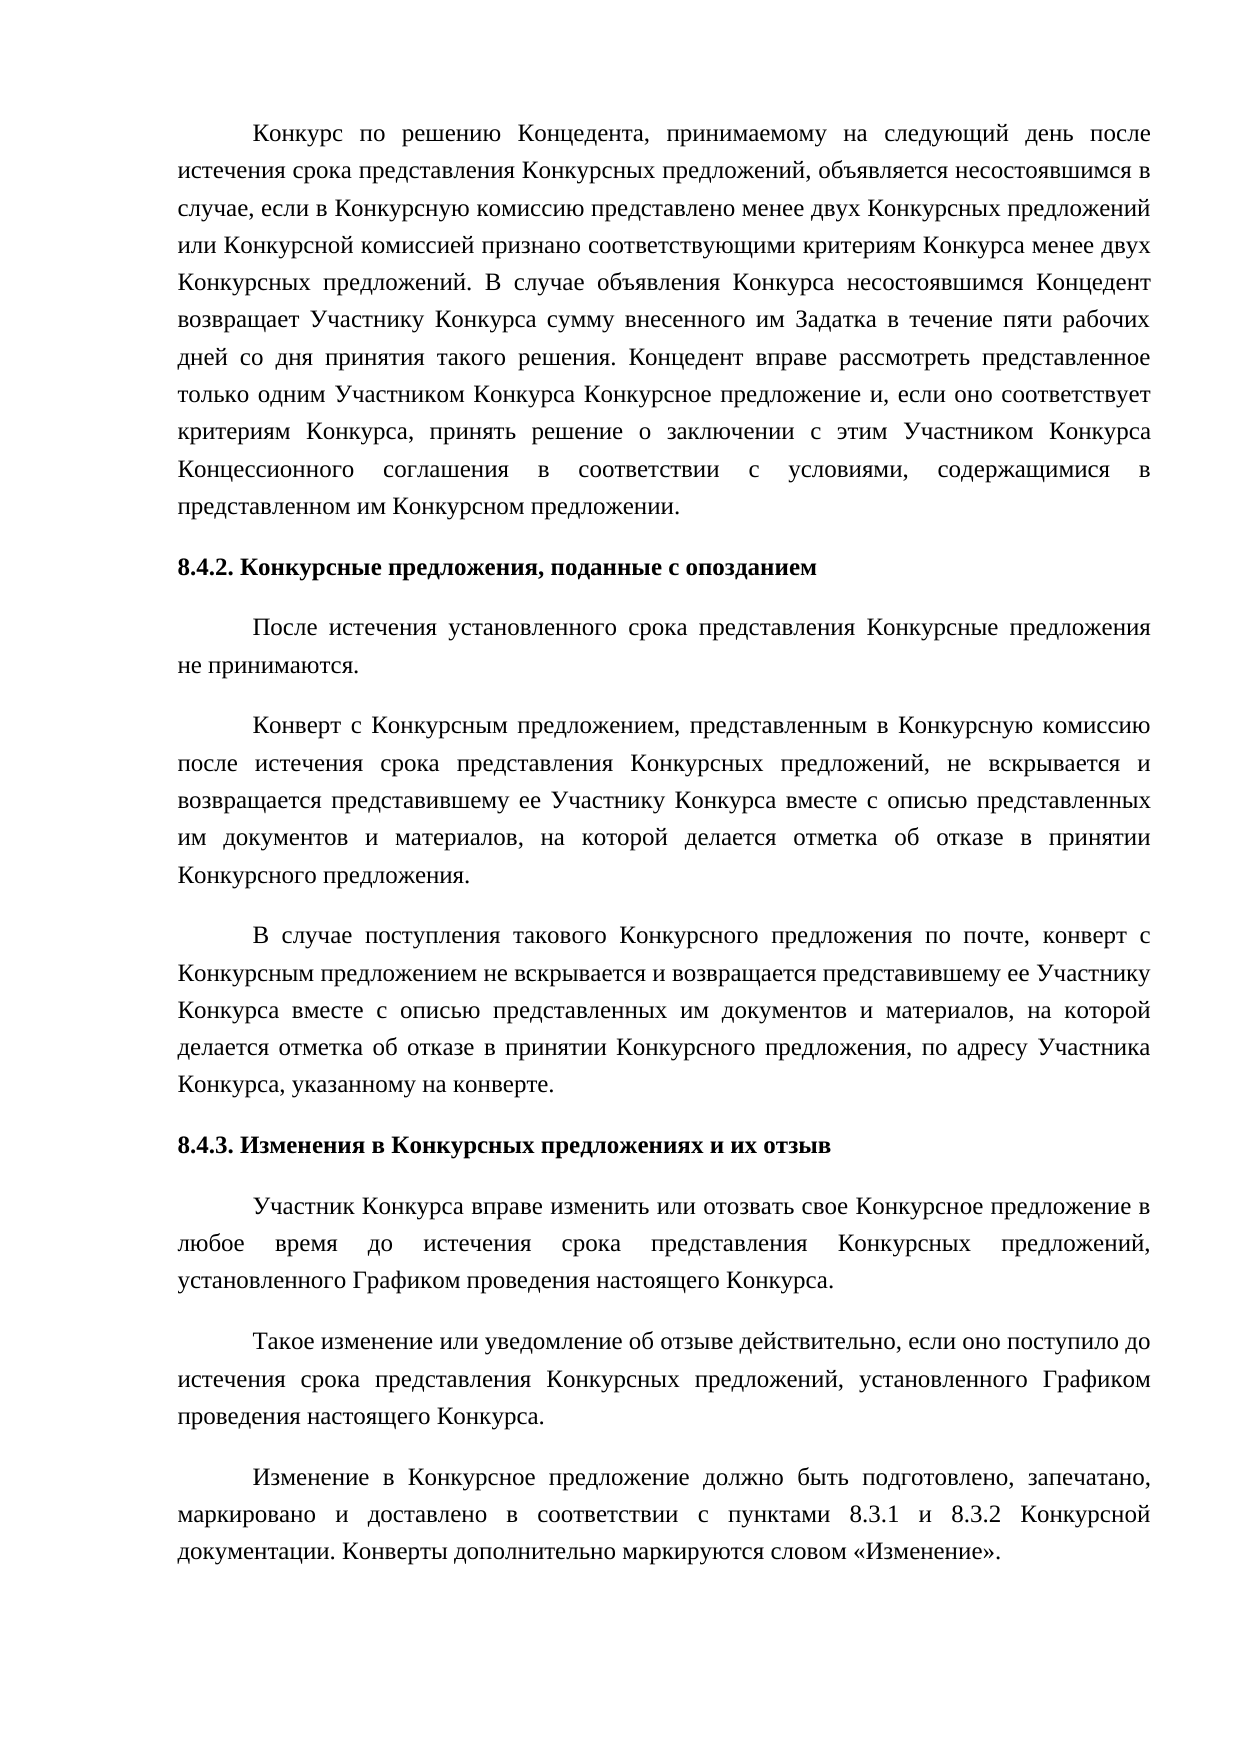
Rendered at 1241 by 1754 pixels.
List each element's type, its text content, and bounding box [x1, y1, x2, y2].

text Участник Конкурса вправе изменить или отозвать свое Конкурсное предложение в любое время до истечения срока представления Конкурсных предложений, установленного Графиком проведения настоящего Конкурса. [177, 1191, 1152, 1294]
text 8.4.3. Изменения в Конкурсных предложениях и их отзыв [177, 1130, 1152, 1159]
text Конкурс по решению Концедента, принимаемому на следующий день после истечения срока представления Конкурсных предложений, объявляется несостоявшимся в случае, если в Конкурсную комиссию представлено менее двух Конкурсных предложений или Конкурсной комиссией признано соответствующими критериям Конкурса менее двух Конкурсных предложений. В случае объявления Конкурса несостоявшимся Концедент возвращает Участнику Конкурса сумму внесенного им Задатка в течение пяти рабочих дней со дня принятия такого решения. Концедент вправе рассмотреть представленное только одним Участником Конкурса Конкурсное предложение и, если оно соответствует критериям Конкурса, принять решение о заключении с этим Участником Конкурса Концессионного соглашения в соответствии с условиями, содержащимися в представленном им Конкурсном предложении. [177, 118, 1152, 520]
text Конверт с Конкурсным предложением, представленным в Конкурсную комиссию после истечения срока представления Конкурсных предложений, не вскрывается и возвращается представившему ее Участнику Конкурса вместе с описью представленных им документов и материалов, на которой делается отметка об отказе в принятии Конкурсного предложения. [177, 711, 1152, 888]
text После истечения установленного срока представления Конкурсные предложения не принимаются. [177, 612, 1152, 678]
text 8.4.2. Конкурсные предложения, поданные с опозданием [177, 552, 1152, 581]
text Изменение в Конкурсное предложение должно быть подготовлено, запечатано, маркировано и доставлено в соответствии с пунктами 8.3.1 и 8.3.2 Конкурсной документации. Конверты дополнительно маркируются словом «Изменение». [177, 1462, 1152, 1565]
text В случае поступления такового Конкурсного предложения по почте, конверт с Конкурсным предложением не вскрывается и возвращается представившему ее Участнику Конкурса вместе с описью представленных им документов и материалов, на которой делается отметка об отказе в принятии Конкурсного предложения, по адресу Участника Конкурса, указанному на конверте. [177, 920, 1152, 1098]
text Такое изменение или уведомление об отзыве действительно, если оно поступило до истечения срока представления Конкурсных предложений, установленного Графиком проведения настоящего Конкурса. [177, 1326, 1152, 1430]
